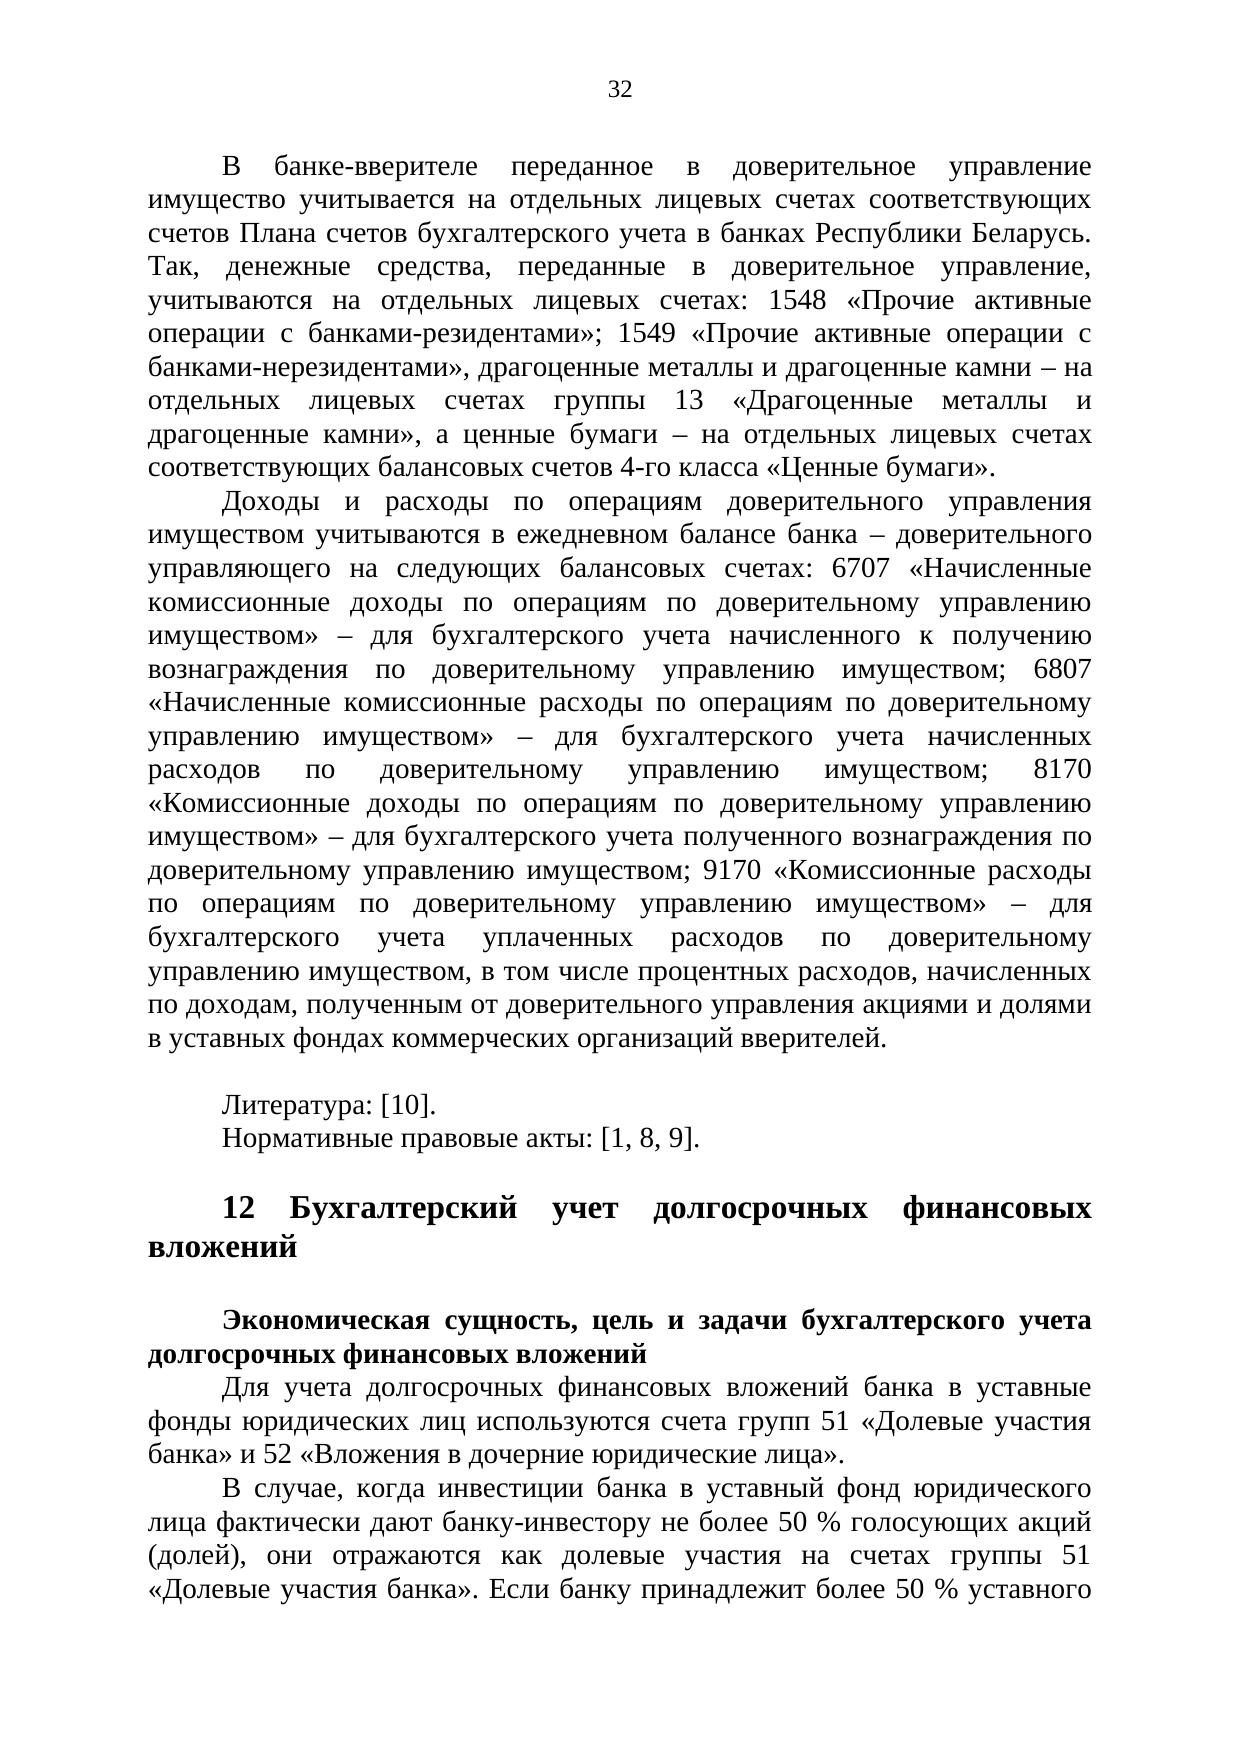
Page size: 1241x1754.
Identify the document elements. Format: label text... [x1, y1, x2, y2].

text 12 Бухгалтерский учет долгосрочных финансовых вложений [148, 1187, 1092, 1264]
text Литература: [10]. [148, 1087, 1092, 1120]
text Доходы и расходы по операциям доверительного управления имуществом учитываются в ежедневном балансе банка – доверительного управляющего на следующих балансовых счетах: 6707 «Начисленные комиссионные доходы по операциям по доверительному управлению имуществом» – для бухгалтерского учета начисленного к получению вознаграждения по доверительному управлению имуществом; 6807 «Начисленные комиссионные расходы по операциям по доверительному управлению имуществом» – для бухгалтерского учета начисленных расходов по доверительному управлению имуществом; 8170 «Комиссионные доходы по операциям по доверительному управлению имуществом» – для бухгалтерского учета полученного вознаграждения по доверительному управлению имуществом; 9170 «Комиссионные расходы по операциям по доверительному управлению имуществом» – для бухгалтерского учета уплаченных расходов по доверительному управлению имуществом, в том числе процентных расходов, начисленных по доходам, полученным от доверительного управления акциями и долями в уставных фондах коммерческих организаций вверителей. [148, 483, 1092, 1053]
text Нормативные правовые акты: [1, 8, 9]. [148, 1120, 1092, 1154]
text Экономическая сущность, цель и задачи бухгалтерского учета долгосрочных финансовых вложений [148, 1302, 1092, 1369]
text Для учета долгосрочных финансовых вложений банка в уставные фонды юридических лиц используются счета групп 51 «Долевые участия банка» и 52 «Вложения в дочерние юридические лица». [148, 1369, 1092, 1470]
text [148, 1470, 1092, 1604]
text В банке-вверителе переданное в доверительное управление имущество учитывается на отдельных лицевых счетах соответствующих счетов Плана счетов бухгалтерского учета в банках Республики Беларусь. Так, денежные средства, переданные в доверительное управление, учитываются на отдельных лицевых счетах: 1548 «Прочие активные операции с банками-резидентами»; 1549 «Прочие активные операции с банками-нерезидентами», драгоценные металлы и драгоценные камни – на отдельных лицевых счетах группы 13 «Драгоценные металлы и драгоценные камни», а ценные бумаги – на отдельных лицевых счетах соответствующих балансовых счетов 4-го класса «Ценные бумаги». [148, 148, 1092, 483]
